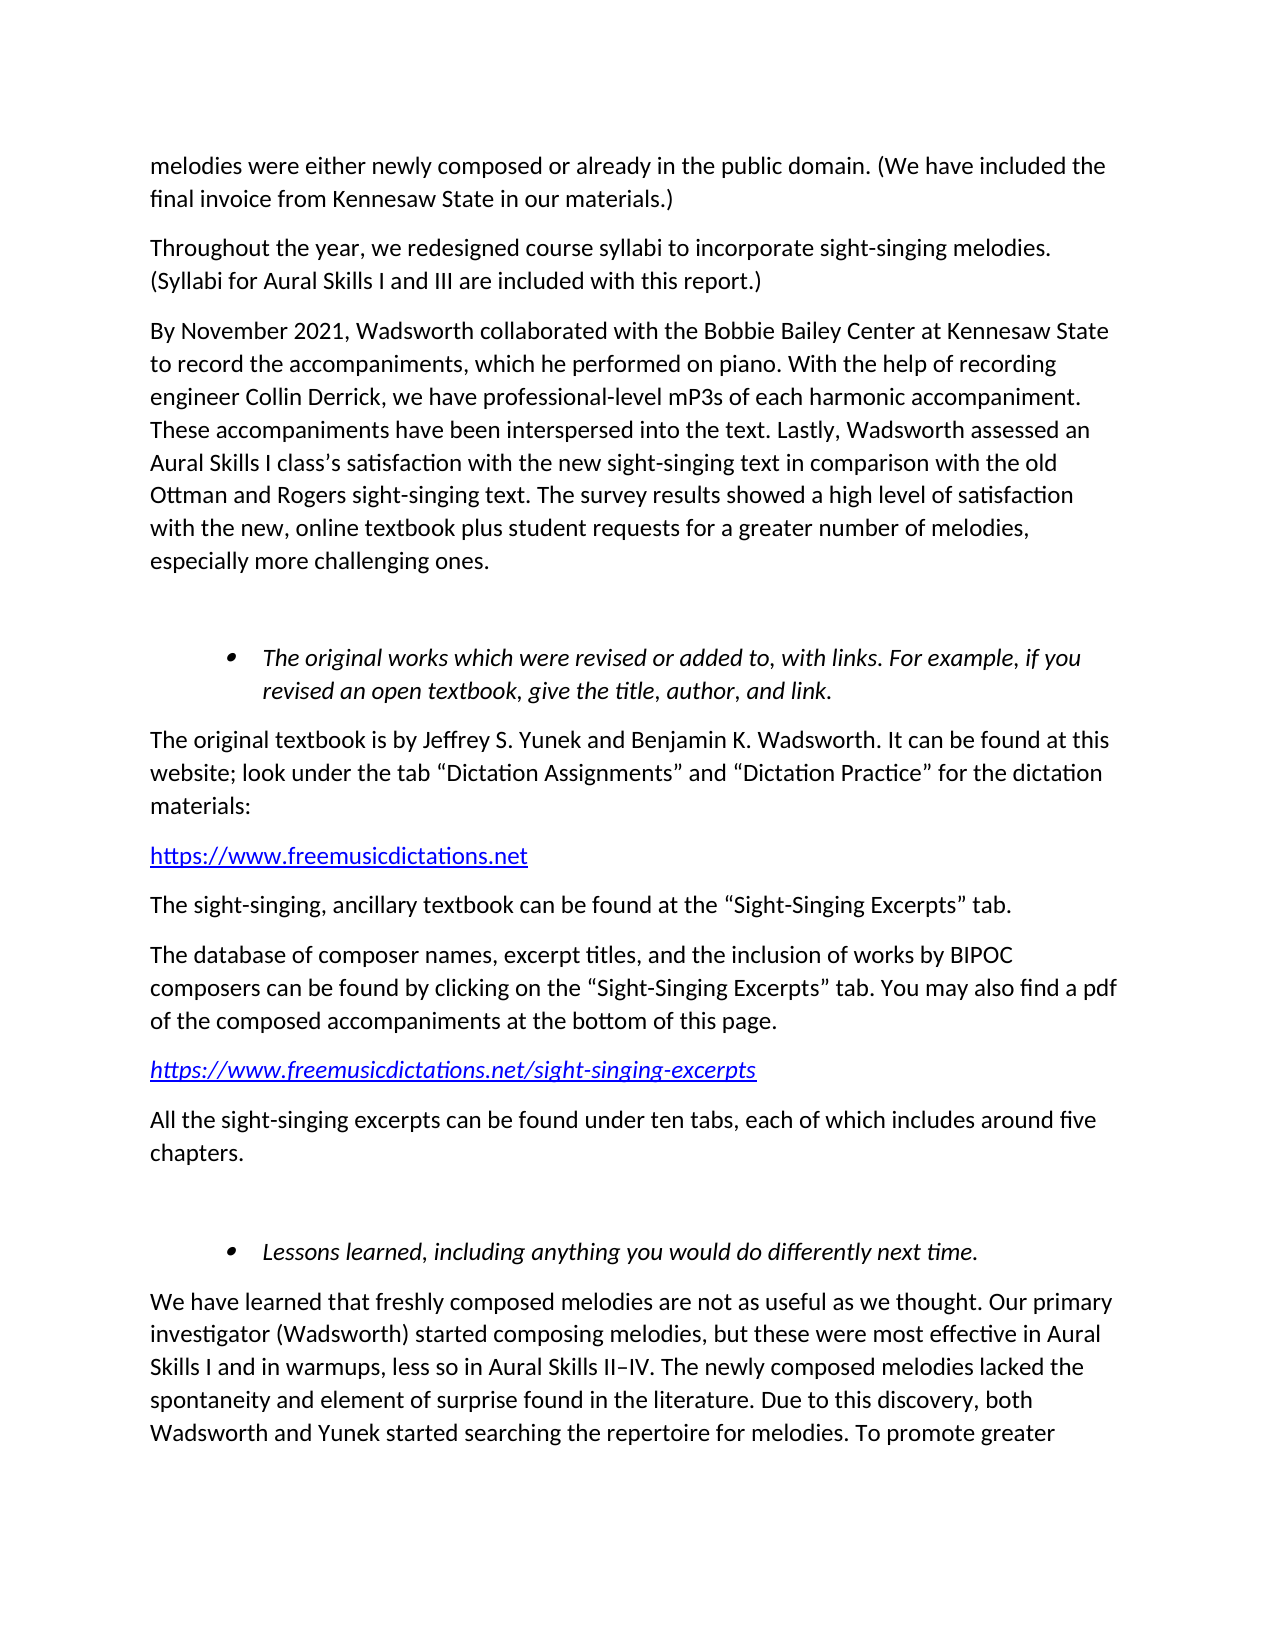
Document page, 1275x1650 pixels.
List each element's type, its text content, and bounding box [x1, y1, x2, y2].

text The original textbook is by Jeffrey S. Yunek and Benjamin K. Wadsworth. It can be found at this website; look under the tab “Dictation Assignments” and “Dictation Practice” for the dictation materials: [150, 724, 1125, 821]
text By November 2021, Wadsworth collaborated with the Bobbie Bailey Center at Kennesaw State to record the accompaniments, which he performed on piano. With the help of recording engineer Collin Derrick, we have professional-level mP3s of each harmonic accompaniment. These accompaniments have been interspersed into the text. Lastly, Wadsworth assessed an Aural Skills I class’s satisfaction with the new sight-singing text in comparison with the old Ottman and Rogers sight-singing text. The survey results showed a high level of satisfaction with the new, online textbook plus student requests for a greater number of melodies, especially more challenging ones. [150, 315, 1125, 576]
text All the sight-singing excerpts can be found under ten tabs, each of which includes around five chapters. [150, 1104, 1125, 1167]
list The original works which were revised or added to, with links. For example, if you revised an open textbook, give the title, author, and link. [225, 642, 1125, 705]
list Lessons learned, including anything you would do differently next time. [225, 1236, 1125, 1267]
text The database of composer names, excerpt titles, and the inclusion of works by BIPOC composers can be found by clicking on the “Sight-Singing Excerpts” tab. You may also find a pdf of the composed accompaniments at the bottom of this page. [150, 939, 1125, 1035]
text https://www.freemusicdictations.net [150, 840, 1125, 870]
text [150, 1286, 1125, 1448]
text https://www.freemusicdictations.net/sight-singing-excerpts [150, 1054, 1125, 1085]
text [150, 150, 1125, 213]
text Throughout the year, we redesigned course syllabi to incorporate sight-singing melodies. (Syllabi for Aural Skills I and III are included with this report.) [150, 232, 1125, 296]
text The sight-singing, ancillary textbook can be found at the “Sight-Singing Excerpts” tab. [150, 889, 1125, 920]
